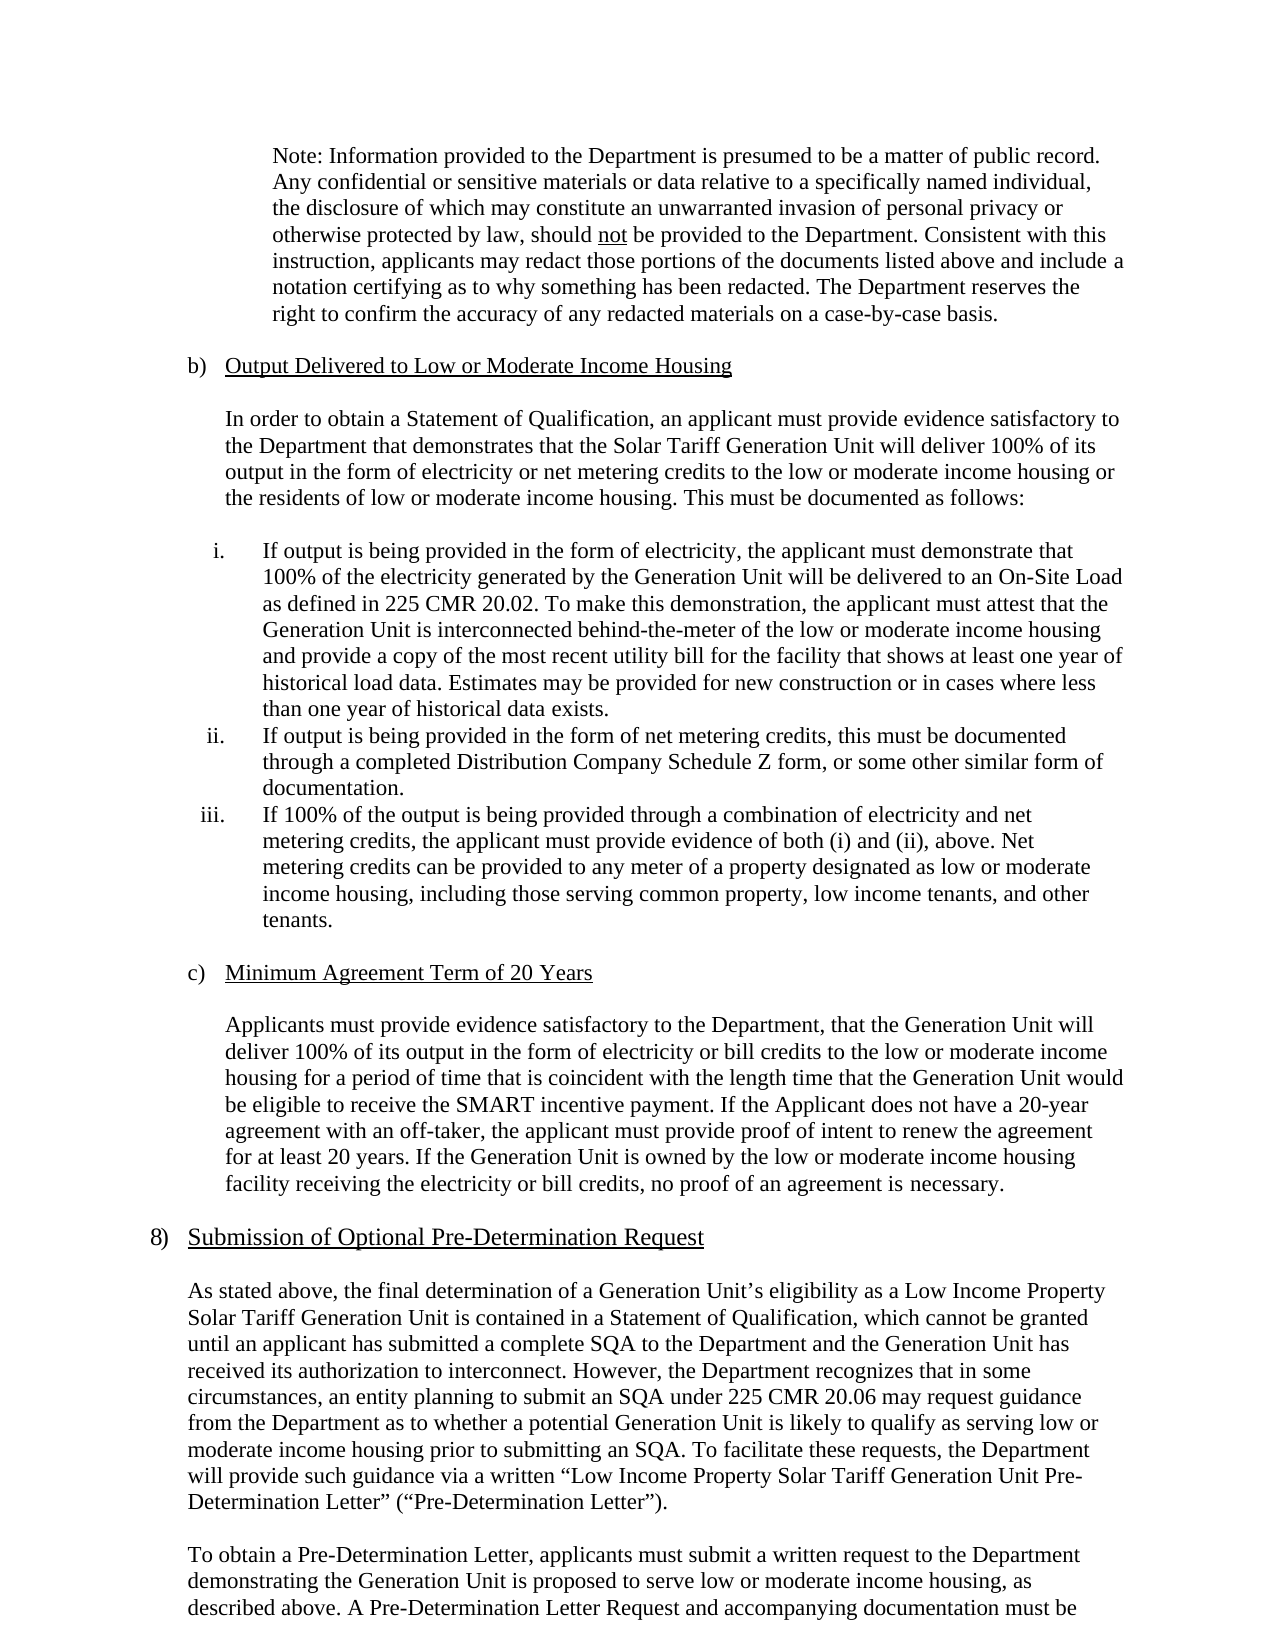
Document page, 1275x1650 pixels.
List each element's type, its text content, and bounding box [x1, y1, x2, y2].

list Minimum Agreement Term of 20 Years [187, 959, 1137, 985]
subtitle Submission of Optional Pre-Determination Request [150, 1222, 1137, 1251]
text As stated above, the final determination of a Generation Unit’s eligibility as a Low Income Property Solar Tariff Generation Unit is contained in a Statement of Qualification, which cannot be granted until an applicant has submitted a complete SQA to the Department and the Generation Unit has received its authorization to interconnect. However, the Department recognizes that in some circumstances, an entity planning to submit an SQA under 225 CMR 20.06 may request guidance from the Department as to whether a potential Generation Unit is likely to qualify as serving low or moderate income housing prior to submitting an SQA. To facilitate these requests, the Department will provide such guidance via a written “Low Income Property Solar Tariff Generation Unit Pre- Determination Letter” (“Pre-Determination Letter”). [187, 1278, 1108, 1515]
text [187, 1541, 1083, 1620]
text Applicants must provide evidence satisfactory to the Department, that the Generation Unit will deliver 100% of its output in the form of electricity or bill credits to the low or moderate income housing for a period of time that is coincident with the length time that the Generation Unit would be eligible to receive the SMART incentive payment. If the Applicant does not have a 20-year agreement with an off-taker, the applicant must provide proof of intent to renew the agreement for at least 20 years. If the Generation Unit is owned by the low or moderate income housing facility receiving the electricity or bill credits, no proof of an agreement is necessary. [225, 1012, 1125, 1196]
text Note: Information provided to the Department is presumed to be a matter of public record. Any confidential or sensitive materials or data relative to a specifically named individual, the disclosure of which may constitute an unwarranted invasion of personal privacy or otherwise protected by law, should not be provided to the Department. Consistent with this instruction, applicants may redact those portions of the documents listed above and include a notation certifying as to why something has been redacted. The Department reserves the right to confirm the accuracy of any redacted materials on a case-by-case basis. [272, 142, 1124, 326]
list If output is being provided in the form of electricity, the applicant must demonstrate that 100% of the electricity generated by the Generation Unit will be delivered to an On-Site Load as defined in 225 CMR 20.02. To make this demonstration, the applicant must attest that the Generation Unit is interconnected behind-the-meter of the low or moderate income housing and provide a copy of the most recent utility bill for the facility that shows at least one year of historical load data. Estimates may be provided for new construction or in cases where less than one year of historical data exists. [213, 537, 1124, 722]
list If 100% of the output is being provided through a combination of electricity and net metering credits, the applicant must provide evidence of both (i) and (ii), above. Net metering credits can be provided to any meter of a property designated as low or moderate income housing, including those serving common property, low income tenants, and other tenants. [200, 801, 1120, 932]
list If output is being provided in the form of net metering credits, this must be documented through a completed Distribution Company Schedule Z form, or some other similar form of documentation. [206, 722, 1104, 801]
text In order to obtain a Statement of Qualification, an applicant must provide evidence satisfactory to the Department that demonstrates that the Solar Tariff Generation Unit will deliver 100% of its output in the form of electricity or net metering credits to the low or moderate income housing or the residents of low or moderate income housing. This must be documented as follows: [225, 405, 1122, 511]
list Output Delivered to Low or Moderate Income Housing [187, 352, 1137, 379]
